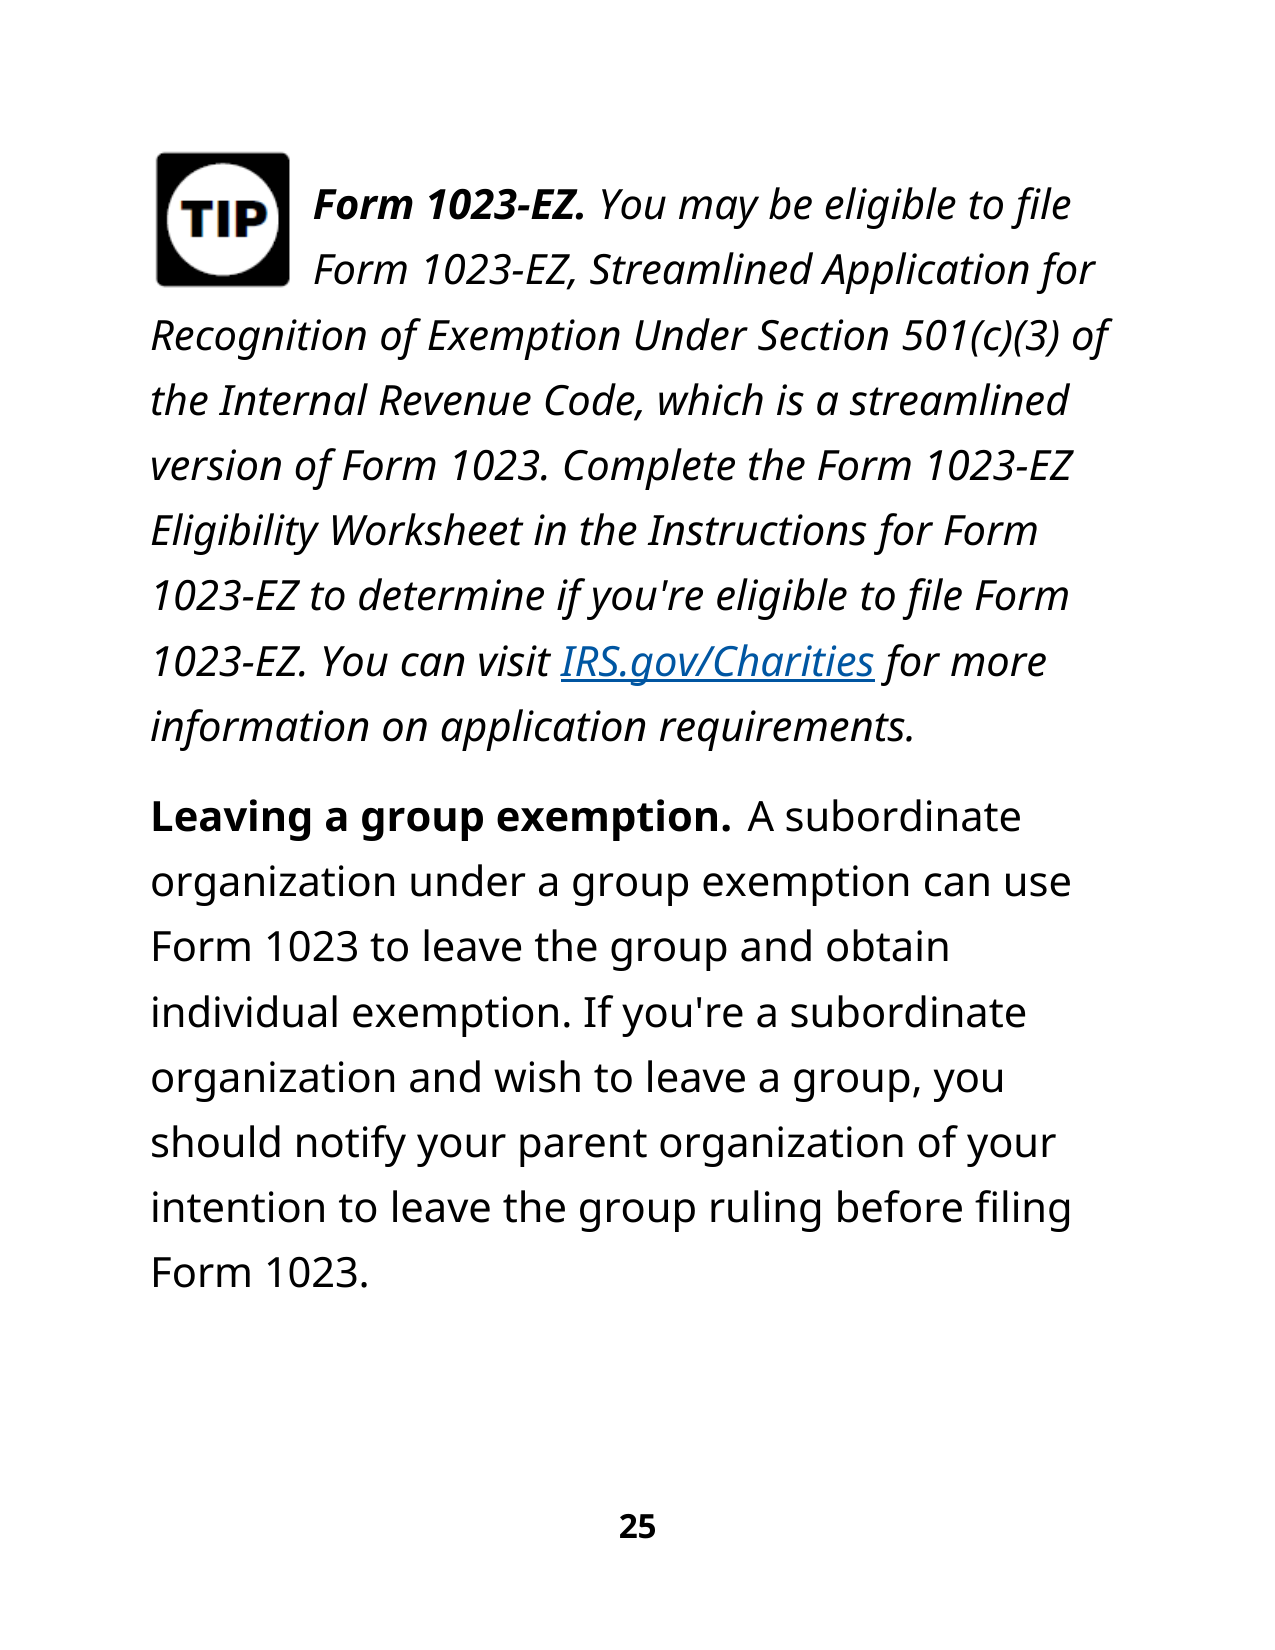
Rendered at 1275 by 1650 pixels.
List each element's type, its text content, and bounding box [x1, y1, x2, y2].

text Form 1023-EZ. You may be eligible to file Form 1023-EZ, Streamlined Application for Recognition of Exemption Under Section 501(c)(3) of the Internal Revenue Code, which is a streamlined version of Form 1023. Complete the Form 1023-EZ Eligibility Worksheet in the Instructions for Form 1023-EZ to determine if you're eligible to file Form 1023-EZ. You can visit IRS.gov/Charities for more information on application requirements. [150, 175, 1125, 753]
text Leaving a group exemption. A subordinate organization under a group exemption can use Form 1023 to leave the group and obtain individual exemption. If you're a subordinate organization and wish to leave a group, you should notify your parent organization of your intention to leave the group ruling before filing Form 1023. [150, 787, 1125, 1300]
picture [150, 150, 294, 290]
